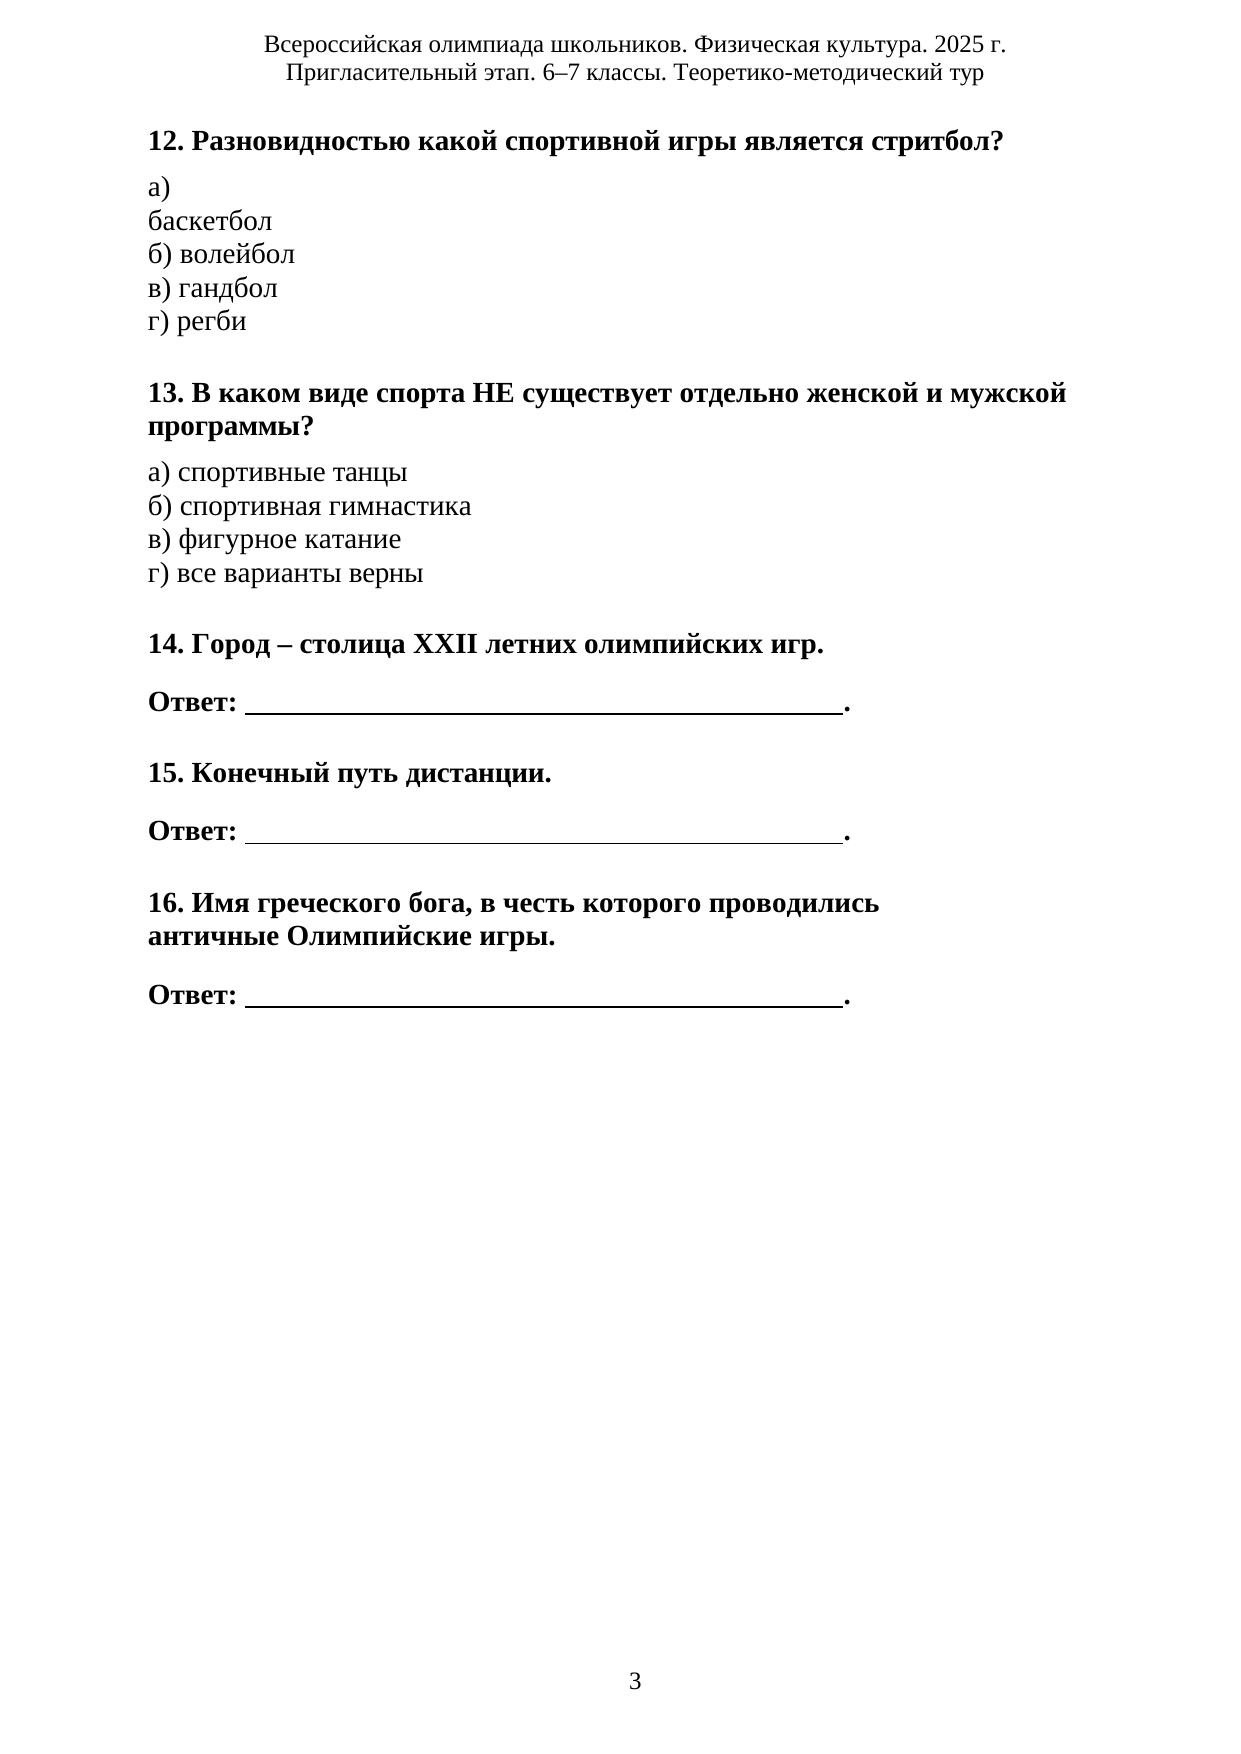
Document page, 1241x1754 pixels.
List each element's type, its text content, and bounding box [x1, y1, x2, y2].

list Город – столица XXII летних олимпийских игр. Ответ: . [148, 626, 851, 718]
text а) баскетбол б) волейбол в) гандбол г) регби [148, 169, 302, 337]
text Ответ: . [148, 977, 1137, 1010]
text б) спортивная гимнастика в) фигурное катание [148, 488, 489, 555]
text а) спортивные танцы [148, 454, 1137, 487]
text Ответ: . [148, 813, 1137, 847]
list В каком виде спорта НЕ существует отдельно женской и мужской программы? [148, 375, 1067, 442]
text г) все варианты верны [148, 555, 1137, 588]
list Конечный путь дистанции. [148, 755, 1137, 788]
list Разновидностью какой спортивной игры является стритбол? [148, 123, 1137, 157]
list Имя греческого бога, в честь которого проводились античные Олимпийские игры. [148, 885, 1018, 952]
